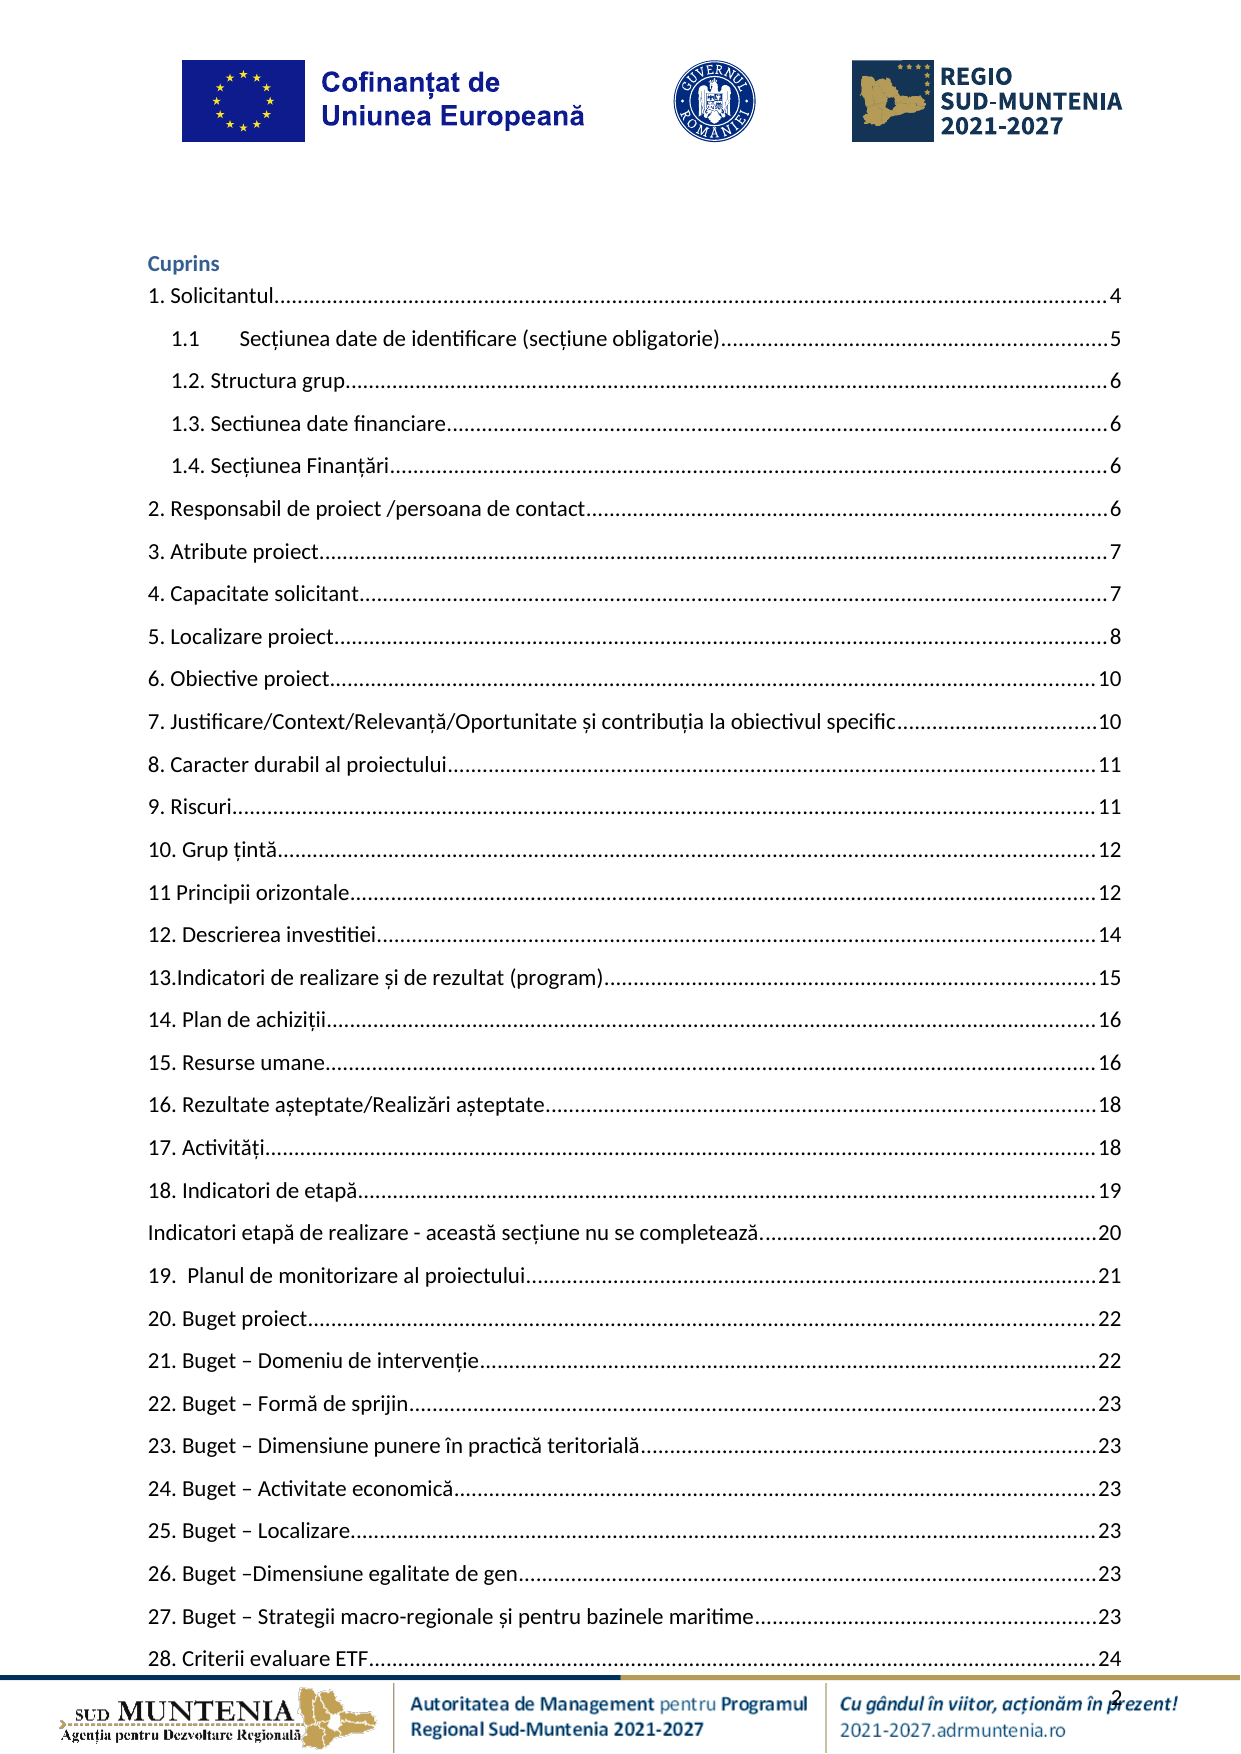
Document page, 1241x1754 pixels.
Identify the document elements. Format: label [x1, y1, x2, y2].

picture [0, 1675, 1241, 1754]
